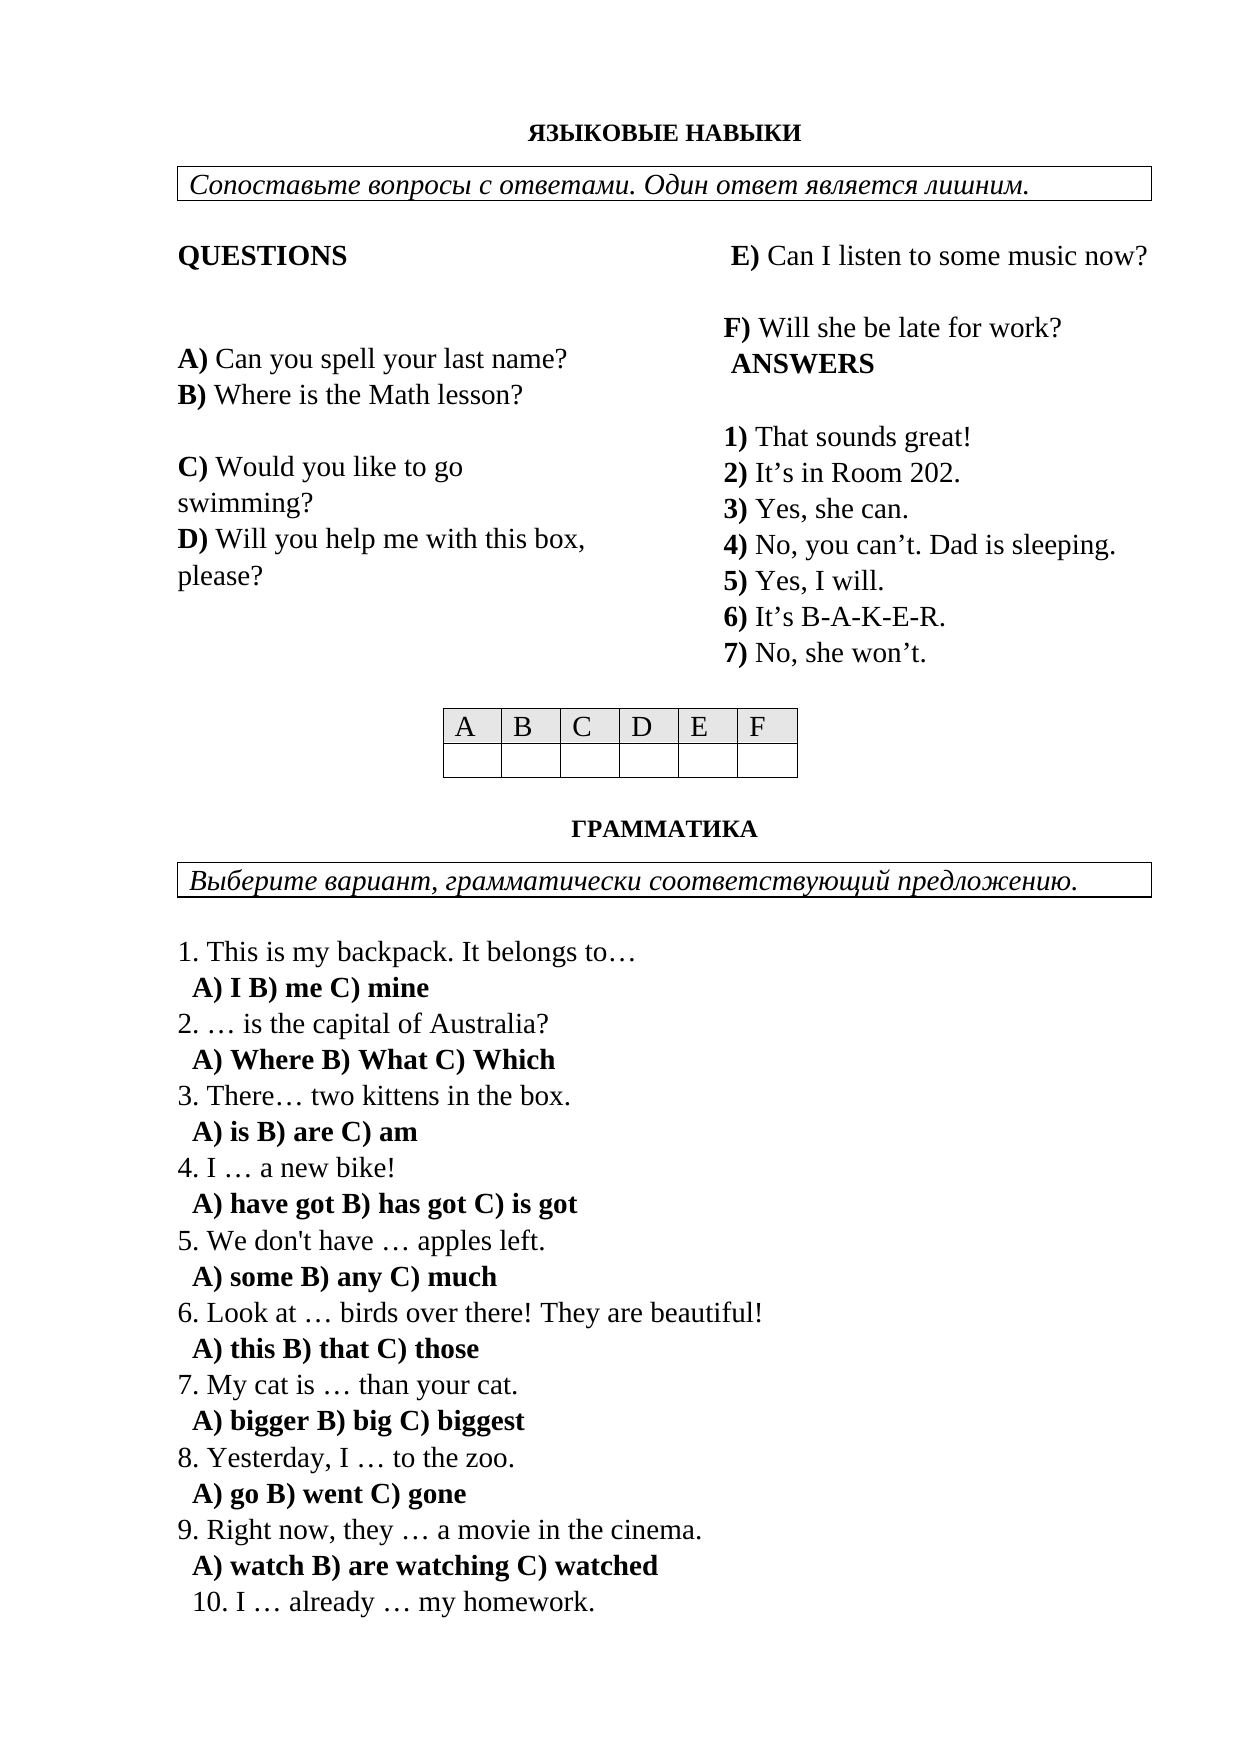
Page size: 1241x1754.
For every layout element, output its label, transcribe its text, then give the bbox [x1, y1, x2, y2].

table_header E [679, 709, 737, 742]
table_cell [444, 744, 501, 777]
table_cell [738, 744, 797, 777]
text ЯЗЫКОВЫЕ НАВЫКИ [177, 118, 1152, 147]
table_cell [679, 744, 737, 777]
table_cell [620, 744, 678, 777]
text 4) No, you can’t. Dad is sleeping. 5) Yes, I will. [723, 527, 1152, 597]
text 3) Yes, she can. [723, 491, 1152, 524]
table_header Сопоставьте вопросы с ответами. Один ответ является лишним. [178, 167, 1151, 200]
text E) Can I listen to some music now? F) Will she be late for work? [723, 238, 1152, 344]
table_header B [502, 709, 560, 742]
subtitle ГРАММАТИКА [177, 814, 1152, 843]
text QUESTIONS [177, 238, 605, 271]
table_header C [561, 709, 619, 742]
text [177, 934, 1152, 1618]
table_header D [620, 709, 678, 742]
text 6) It’s B-A-K-E-R. [723, 599, 1152, 633]
table_header Выберите вариант, грамматически соответствующий предложению. [178, 863, 1151, 896]
text 7) No, she won’t. [723, 636, 1152, 669]
text ANSWERS [723, 346, 1152, 380]
table_cell [502, 744, 560, 777]
table_header F [738, 709, 797, 742]
text A) Can you spell your last name? B) Where is the Math lesson? C) Would you like to go swimming? D) Will you help me with this box, please? [177, 274, 605, 591]
table_cell [561, 744, 619, 777]
table_header A [444, 709, 501, 742]
text 1) That sounds great! 2) It’s in Room 202. [723, 419, 1152, 488]
